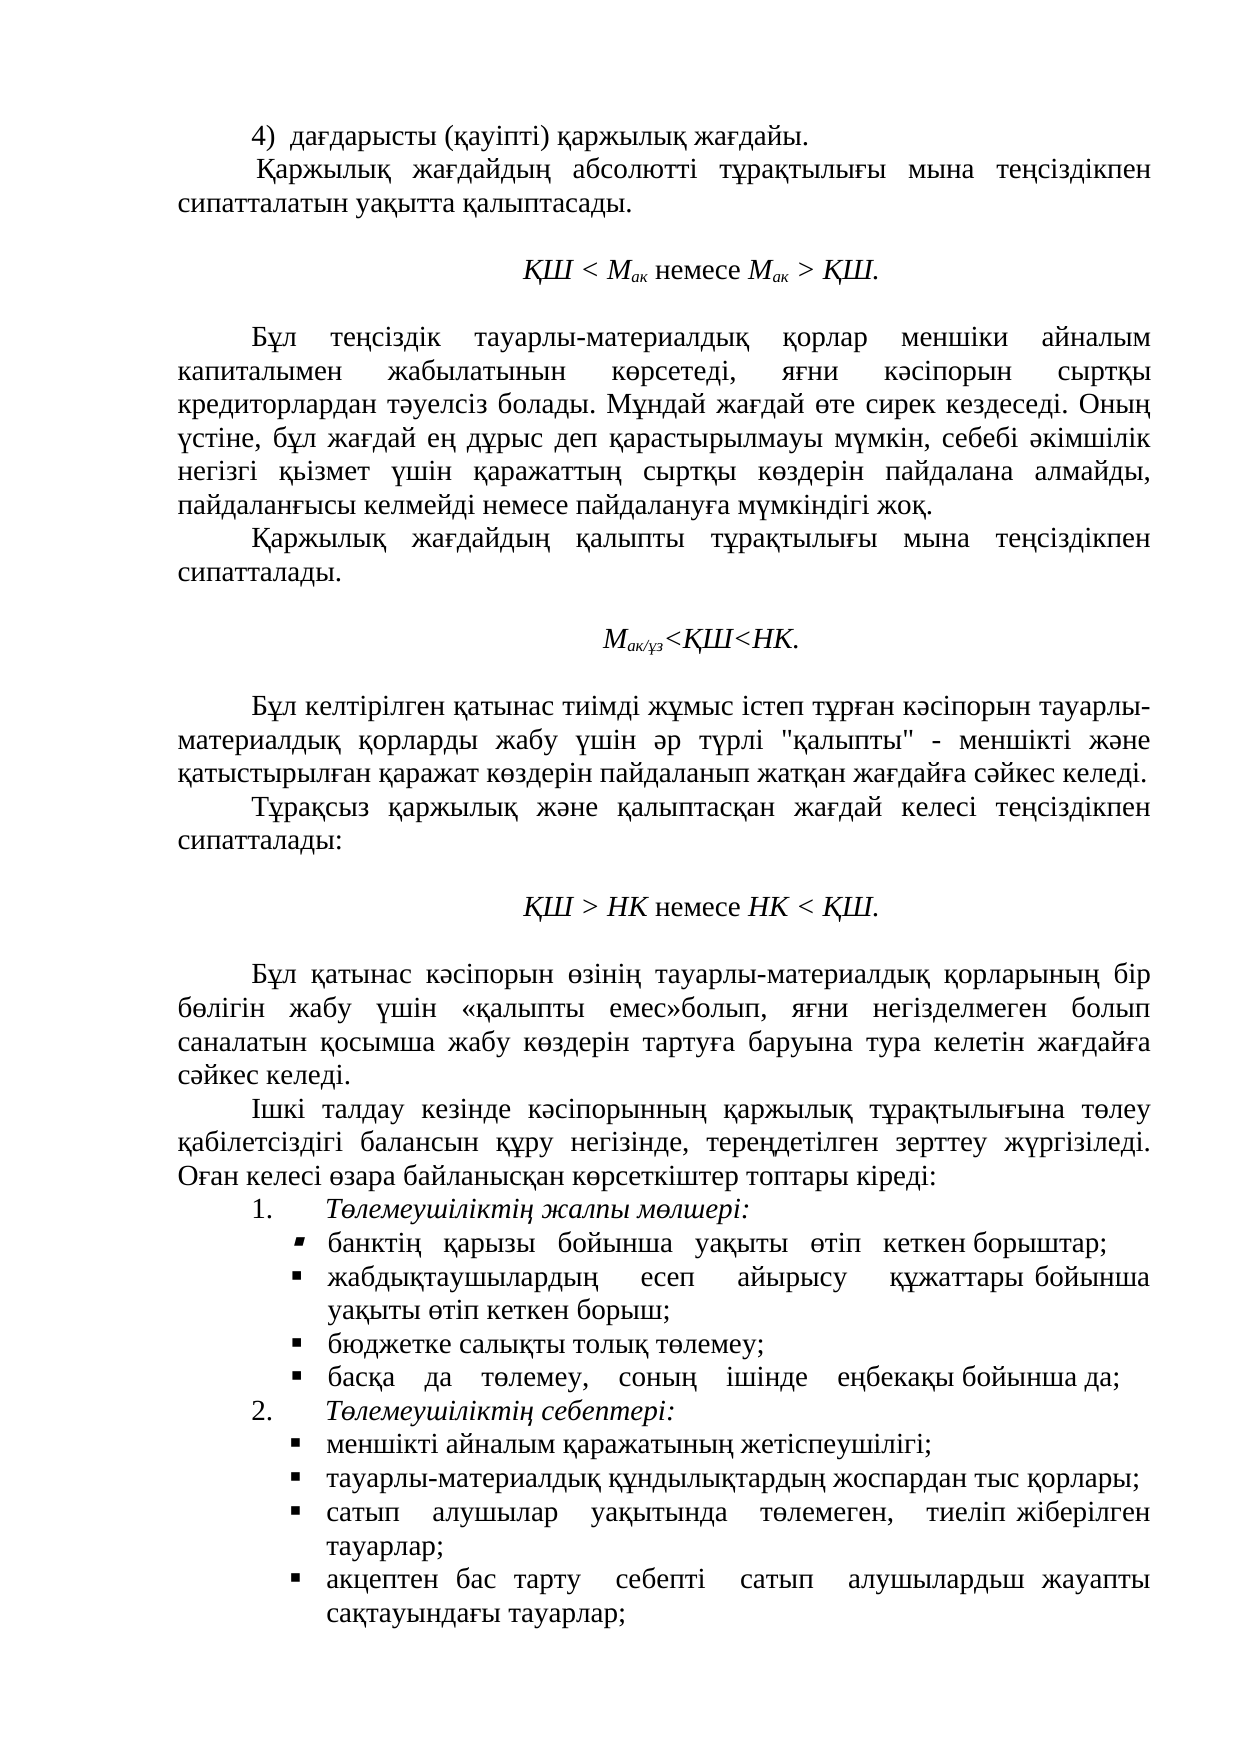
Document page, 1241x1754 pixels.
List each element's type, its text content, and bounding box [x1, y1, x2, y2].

list меншікті айналым қаражатының жетіспеушілігі; [288, 1427, 1152, 1460]
list акцептен бас тарту себепті сатып алушылардьш жауапты сақтауындағы тауарлар; [288, 1561, 1152, 1628]
text Қаржылық жағдайдың қалыпты тұрақтылығы мына теңсіздікпен сипатталады. [177, 521, 1152, 588]
text 2. Төлемеушіліктің себептері: [177, 1393, 1152, 1427]
text Бұл келтірілген қатынас тиімді жұмыс істеп тұрған кәсіпорын тауарлы-материалдық қорларды жабу үшін әр түрлі "қалыпты" - меншікті және қатыстырылған қаражат көздерін пайдаланып жатқан жағдайға сәйкес келеді. [177, 688, 1152, 789]
text Қаржылық жағдайдың абсолютті тұрақтылығы мына теңсіздікпен сипатталатын уақытта қалыптасады. [177, 152, 1152, 219]
list сатып алушылар уақытында төлемеген, тиеліп жіберілген тауарлар; [288, 1494, 1152, 1561]
text Ішкі талдау кезінде кәсіпорынның қаржылық тұрақтылығына төлеу қабілетсіздігі балансын құру негізінде, тереңдетілген зерттеу жүргізіледі. Оған келесі өзара байланысқан көрсеткіштер топтары кіреді: [177, 1091, 1152, 1191]
list тауарлы-материалдық құндылықтардың жоспардан тыс қорлары; [288, 1460, 1152, 1494]
text ҚШ < Мак немесе Мак > ҚШ. [177, 252, 1152, 286]
list басқа да төлемеу, соның ішінде еңбекақы бойынша да; [290, 1359, 1152, 1393]
list банктің қарызы бойынша уақыты өтіп кеткен борыштар; [290, 1225, 1152, 1259]
list жабдықтаушылардың есеп айырысу құжаттары бойынша уақыты өтіп кеткен борыш; [290, 1259, 1152, 1326]
text Тұрақсыз қаржылық және қалыптасқан жағдай келесі теңсіздікпен сипатталады: [177, 789, 1152, 856]
text Бұл теңсіздік тауарлы-материалдық қорлар меншіки айналым капиталымен жабылатынын көрсетеді, яғни кәсіпорын сыртқы кредиторлардан тәуелсіз болады. Мұндай жағдай өте сирек кездеседі. Оның үстіне, бұл жағдай ең дұрыс деп қарастырылмауы мүмкін, себебі әкімшілік негізгі қьізмет үшін қаражаттың сыртқы көздерін пайдалана алмайды, пайдаланғысы келмейді немесе пайдалануға мүмкіндігі жоқ. [177, 319, 1152, 521]
list бюджетке салықты толық төлемеу; [290, 1326, 1152, 1359]
text 1. Төлемеушіліктің жалпы мөлшері: [177, 1191, 1152, 1225]
list дағдарысты (қауіпті) қаржылық жағдайы. [177, 118, 1152, 152]
text Мак/ұз<ҚШ<НК. [177, 621, 1152, 655]
text Бұл қатынас кәсіпорын өзінің тауарлы-материалдық қорларының бір бөлігін жабу үшін «қалыпты емес»болып, яғни негізделмеген болып саналатын қосымша жабу көздерін тартуға баруына тура келетін жағдайға сәйкес келеді. [177, 957, 1152, 1091]
text ҚШ > НК немесе НК < ҚШ. [177, 889, 1152, 923]
